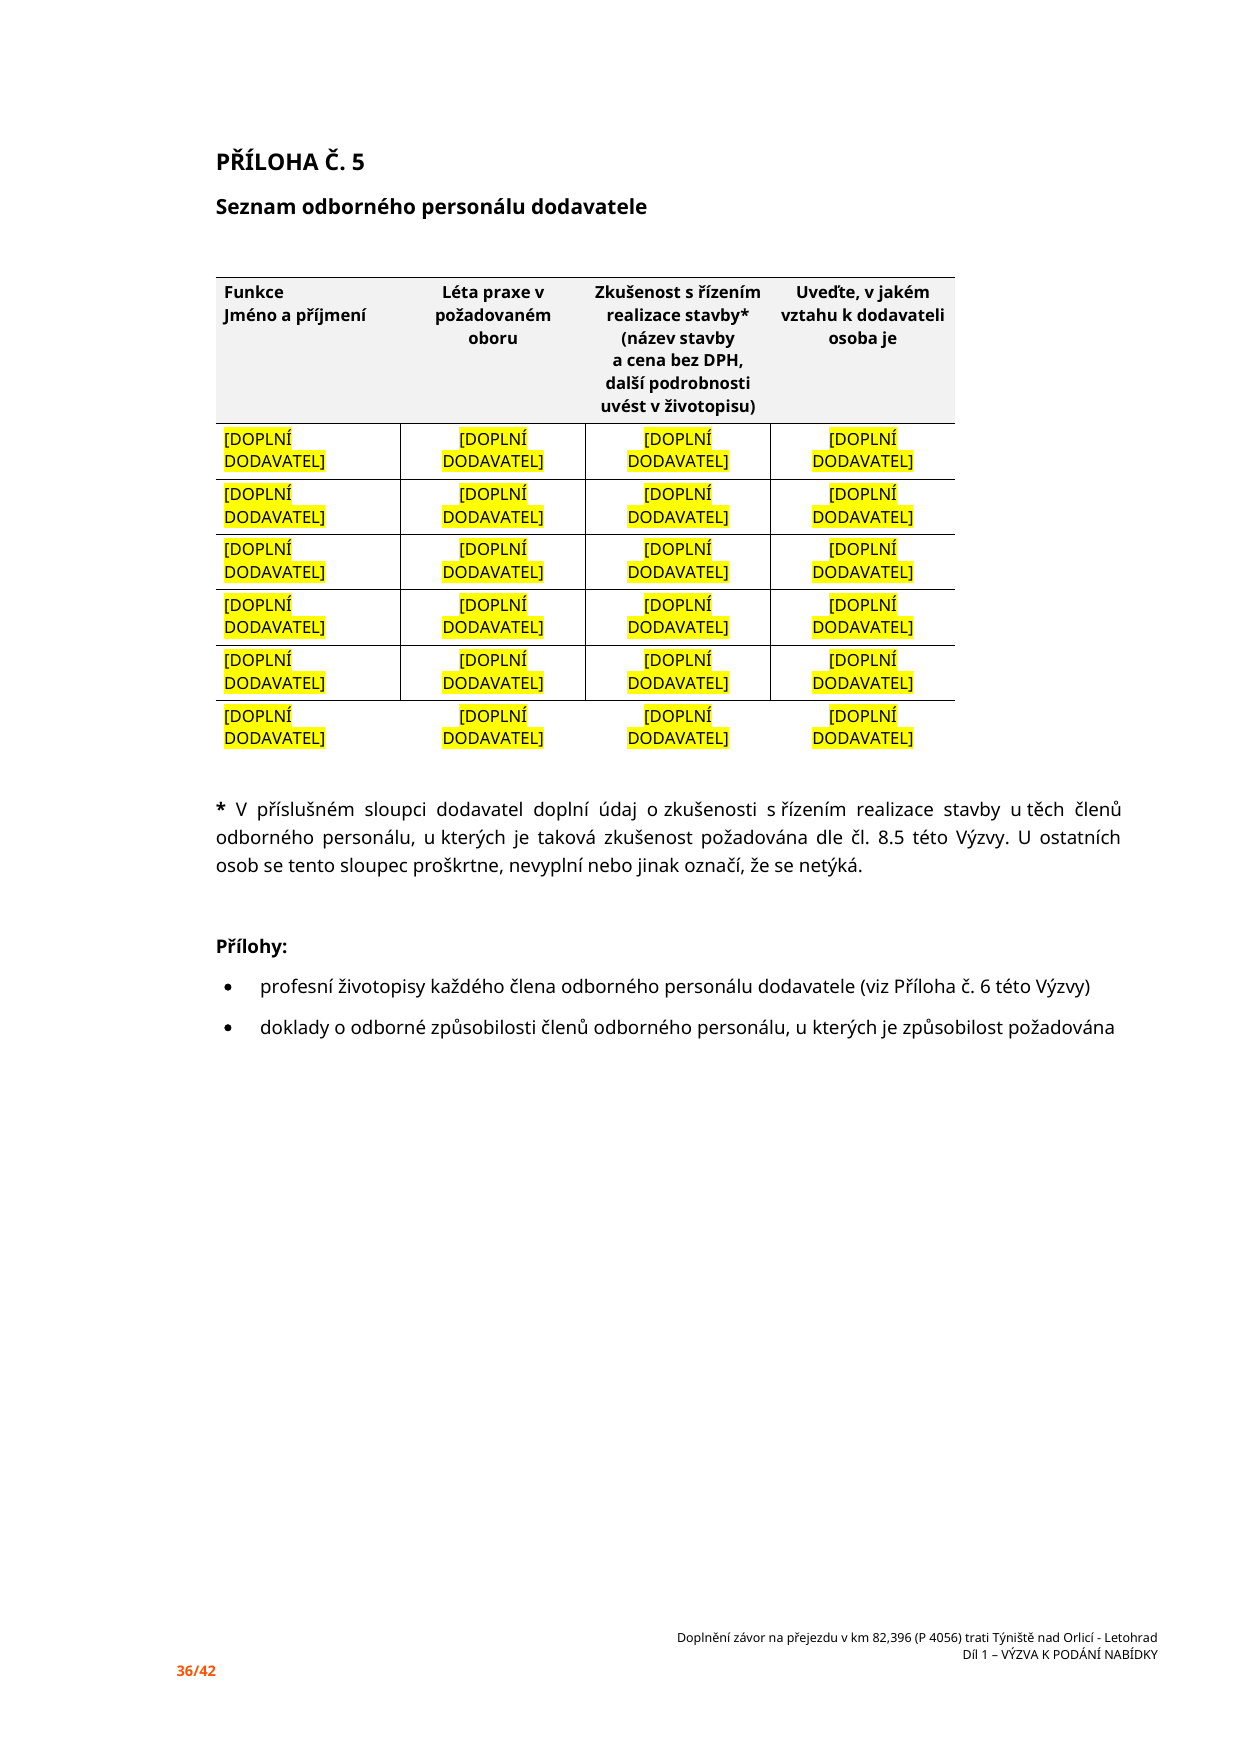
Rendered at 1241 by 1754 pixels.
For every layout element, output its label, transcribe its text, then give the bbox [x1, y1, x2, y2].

text Přílohy: [216, 933, 1122, 959]
table_cell [DOPLNÍ DODAVATEL] [770, 701, 955, 756]
table_cell [DOPLNÍ DODAVATEL] [771, 535, 955, 589]
table_cell [DOPLNÍ DODAVATEL] [401, 590, 585, 645]
text Příloha č. 5 [216, 146, 1122, 177]
table_cell [DOPLNÍ DODAVATEL] [401, 646, 585, 700]
table_cell [DOPLNÍ DODAVATEL] [586, 535, 770, 589]
table_cell [DOPLNÍ DODAVATEL] [216, 646, 400, 700]
table_cell [DOPLNÍ DODAVATEL] [771, 480, 955, 534]
text * V příslušném sloupci dodavatel doplní údaj o zkušenosti s řízením realizace stavby u těch členů odborného personálu, u kterých je taková zkušenost požadována dle čl. 8.5 této Výzvy. U ostatních osob se tento sloupec proškrtne, nevyplní nebo jinak označí, že se netýká. [216, 796, 1122, 878]
table_cell [DOPLNÍ DODAVATEL] [771, 646, 955, 700]
table_cell [DOPLNÍ DODAVATEL] [586, 424, 770, 478]
table_cell [DOPLNÍ DODAVATEL] [216, 535, 400, 589]
table_header Zkušenost s řízením realizace stavby* (název stavby a cena bez DPH, další podrobnosti uvést v životopisu) [585, 278, 770, 423]
text doklady o odborné způsobilosti členů odborného personálu, u kterých je způsobilost požadována [224, 1014, 1122, 1040]
table_cell [DOPLNÍ DODAVATEL] [585, 701, 770, 756]
table_cell [DOPLNÍ DODAVATEL] [771, 590, 955, 645]
table_cell [DOPLNÍ DODAVATEL] [586, 480, 770, 534]
table_cell [DOPLNÍ DODAVATEL] [216, 424, 400, 478]
table_header Funkce Jméno a příjmení [216, 278, 401, 423]
table_header Uveďte, v jakém vztahu k dodavateli osoba je [770, 278, 955, 423]
table_cell [DOPLNÍ DODAVATEL] [216, 480, 400, 534]
text profesní životopisy každého člena odborného personálu dodavatele (viz Příloha č. 6 této Výzvy) [224, 974, 1122, 999]
table_cell [DOPLNÍ DODAVATEL] [401, 424, 585, 478]
table_cell [DOPLNÍ DODAVATEL] [401, 535, 585, 589]
table_header Léta praxe v požadovaném oboru [401, 278, 585, 423]
table_cell [DOPLNÍ DODAVATEL] [216, 701, 401, 756]
table_cell [DOPLNÍ DODAVATEL] [401, 480, 585, 534]
table_cell [DOPLNÍ DODAVATEL] [216, 590, 400, 645]
text Seznam odborného personálu dodavatele [216, 192, 1122, 221]
table_cell [DOPLNÍ DODAVATEL] [401, 701, 585, 756]
table_cell [DOPLNÍ DODAVATEL] [586, 646, 770, 700]
table_cell [DOPLNÍ DODAVATEL] [586, 590, 770, 645]
table_cell [DOPLNÍ DODAVATEL] [771, 424, 955, 478]
